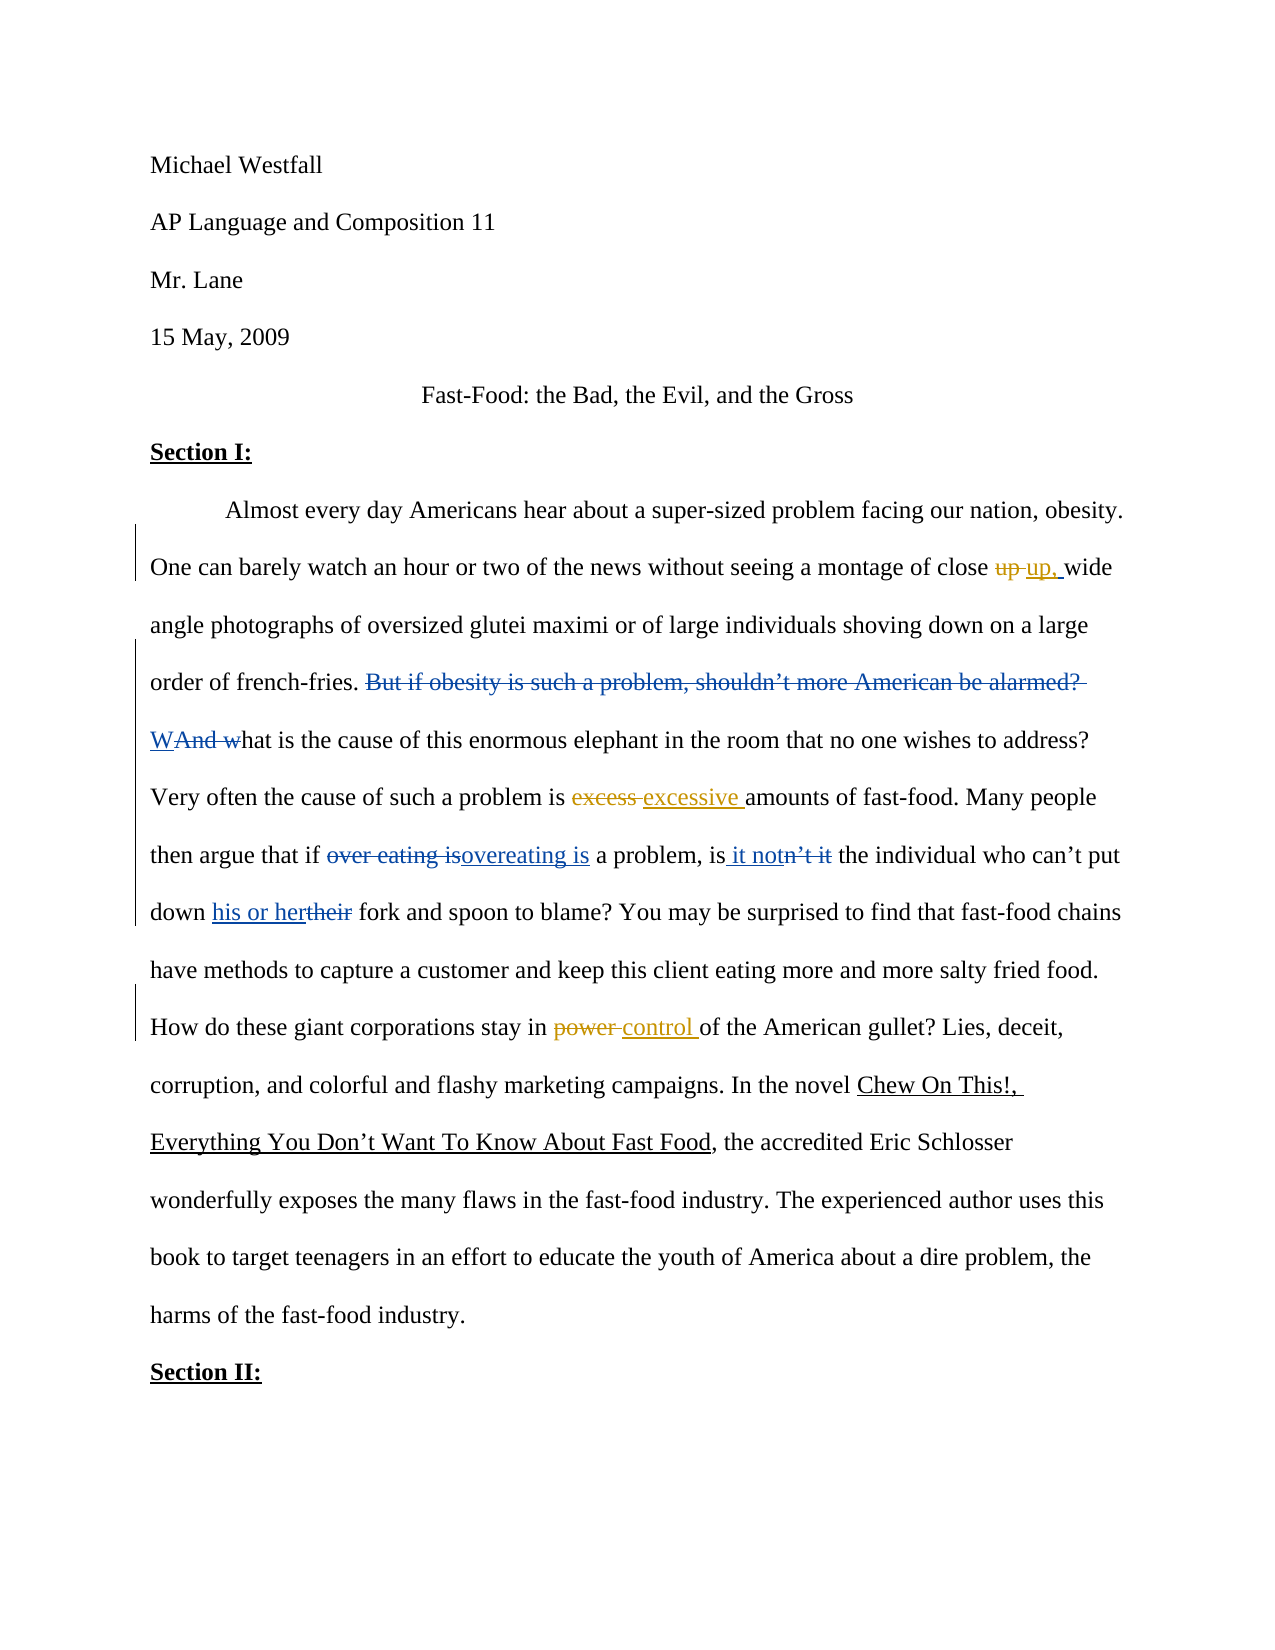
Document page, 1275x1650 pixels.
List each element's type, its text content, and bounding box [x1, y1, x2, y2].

text Fast-Food: the Bad, the Evil, and the Gross [150, 380, 1125, 409]
text Section II: [150, 1357, 1125, 1386]
text Section I: [150, 437, 1125, 466]
text Michael Westfall [150, 150, 1125, 179]
text Almost every day Americans hear about a super-sized problem facing our nation, obesity. One can barely watch an hour or two of the news without seeing a montage of close wide angle photographs of oversized glutei maximi or of large individuals shoving down on a large order of french-fries. hat is the cause of this enormous elephant in the room that no one wishes to address? Very often the cause of such a problem is amounts of fast-food. Many people then argue that if a problem, is the individual who can’t put down fork and spoon to blame? You may be surprised to find that fast-food chains have methods to capture a customer and keep this client eating more and more salty fried food. How do these giant corporations stay in of the American gullet? Lies, deceit, corruption, and colorful and flashy marketing campaigns. In the novel Chew On This!, Everything You Don’t Want To Know About Fast Food, the accredited Eric Schlosser wonderfully exposes the many flaws in the fast-food industry. The experienced author uses this book to target teenagers in an effort to educate the youth of America about a dire problem, the harms of the fast-food industry. [150, 495, 1125, 1329]
text AP Language and Composition 11 [150, 207, 1125, 236]
text 15 May, 2009 [150, 322, 1125, 351]
